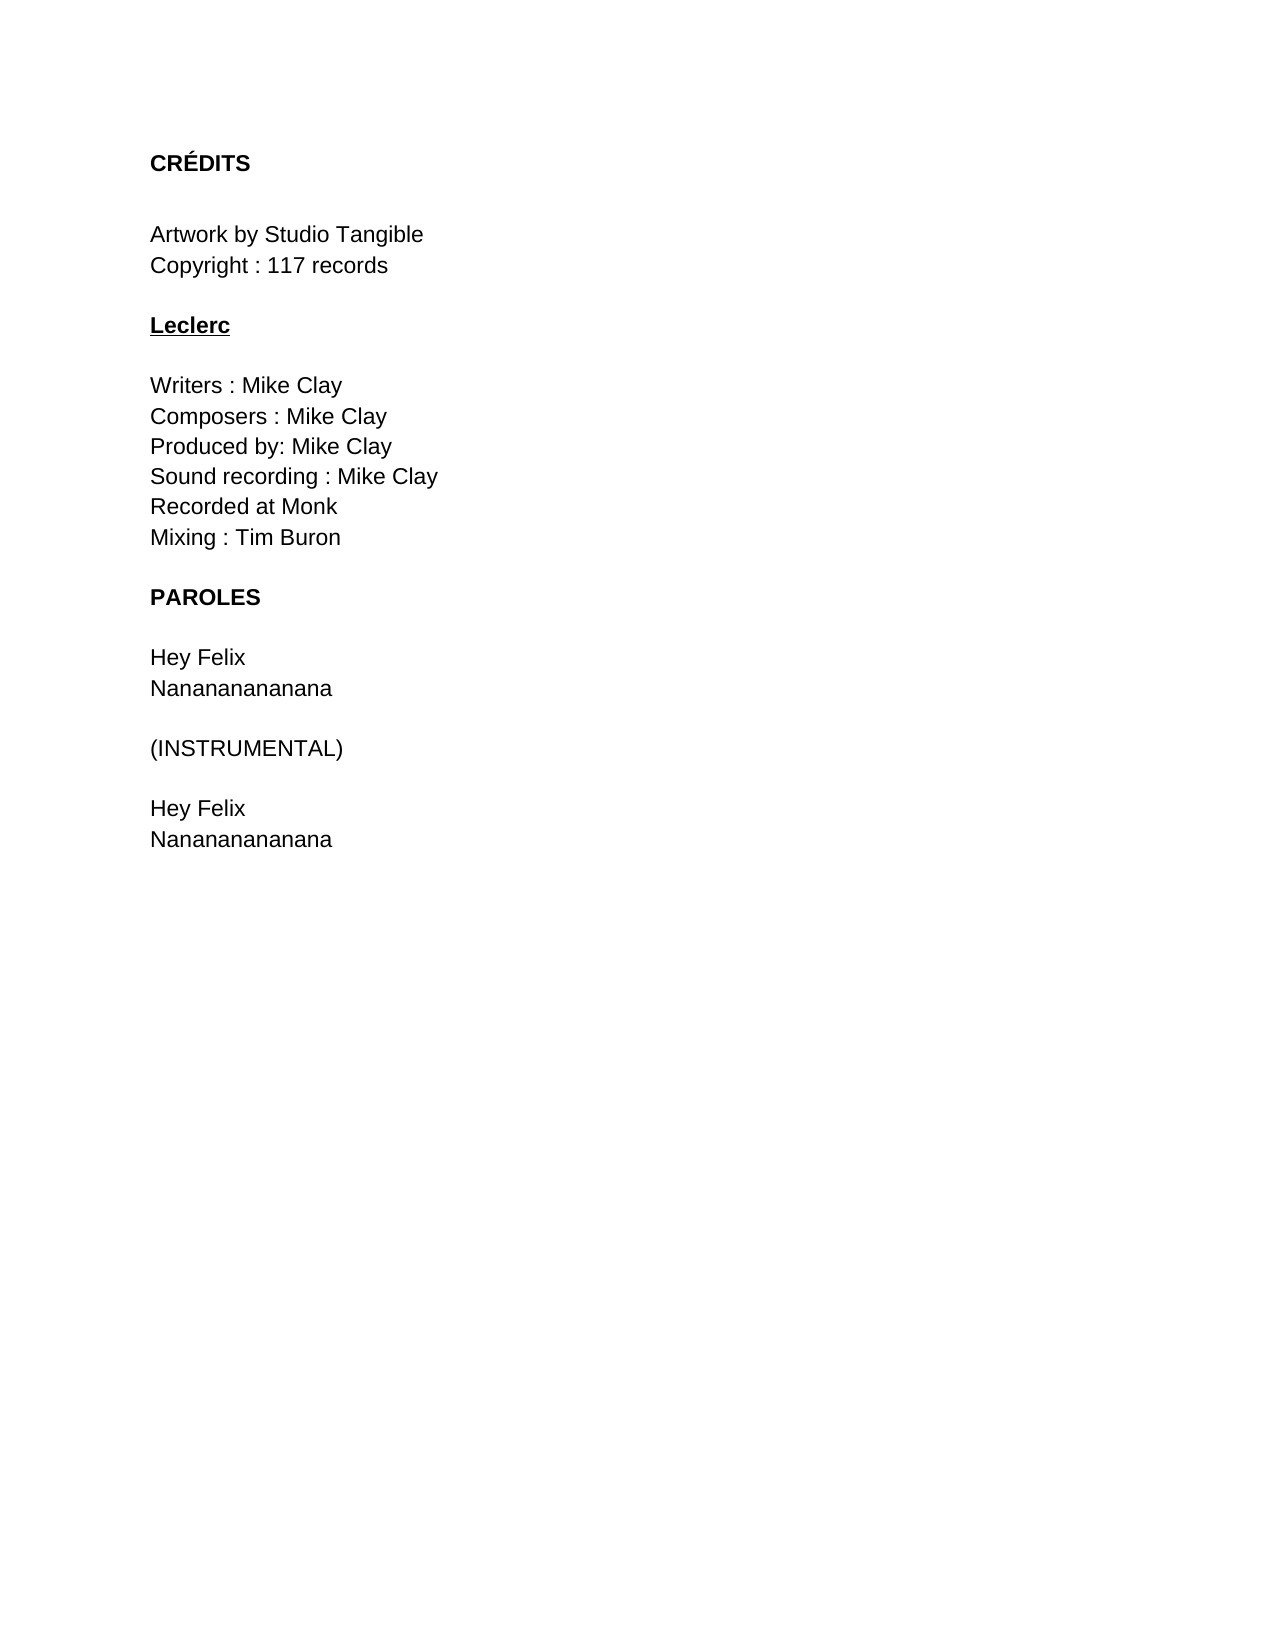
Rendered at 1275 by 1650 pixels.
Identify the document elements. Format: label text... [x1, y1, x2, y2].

text Nanananananana [150, 674, 1125, 701]
text Nanananananana [150, 826, 1125, 852]
text Sound recording : Mike Clay [150, 463, 1125, 489]
text Writers : Mike Clay [150, 372, 1125, 399]
text Composers : Mike Clay [150, 403, 1125, 429]
text CRÉDITS [150, 150, 1125, 176]
text Mixing : Tim Buron [150, 523, 1125, 550]
text (INSTRUMENTAL) [150, 735, 1125, 761]
text Leclerc [150, 312, 1125, 338]
text Artwork by Studio Tangible Copyright : 117 records [150, 221, 1125, 308]
text Produced by: Mike Clay [150, 433, 1125, 459]
text Recorded at Monk [150, 493, 1125, 520]
text Hey Felix [150, 795, 1125, 822]
text PAROLES [150, 584, 1125, 610]
text Hey Felix [150, 644, 1125, 671]
